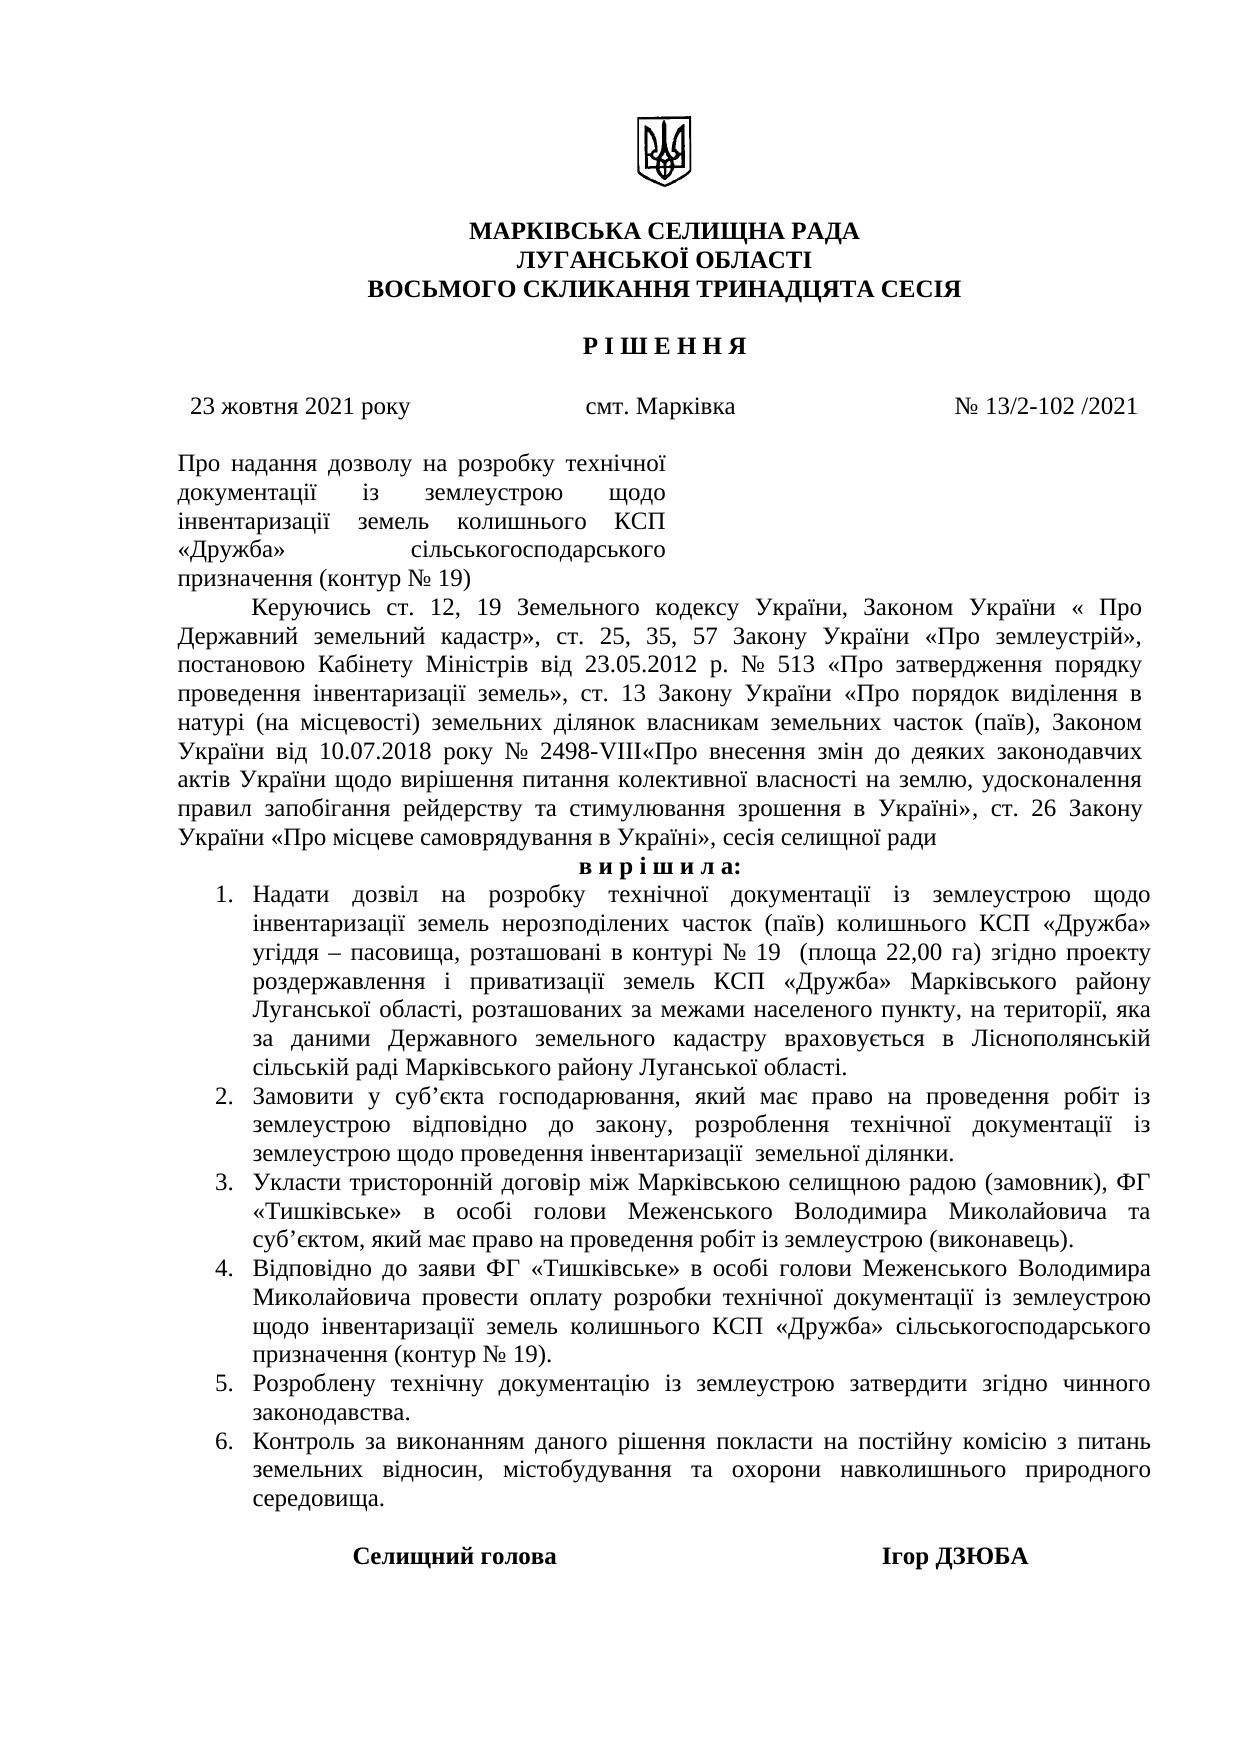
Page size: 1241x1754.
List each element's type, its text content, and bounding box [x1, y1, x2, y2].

list Укласти тристоронній договір між Марківською селищною радою (замовник), ФГ «Тишківське» в особі голови Меженського Володимира Миколайовича та суб’єктом, який має право на проведення робіт із землеустрою (виконавець). [215, 1167, 1152, 1253]
text Керуючись ст. 12, 19 Земельного кодексу України, Законом України « Про Державний земельний кадастр», ст. 25, 35, 57 Закону України «Про землеустрій», постановою Кабінету Міністрів від 23.05.2012 р. № 513 «Про затвердження порядку проведення інвентаризації земель», ст. 13 Закону України «Про порядок виділення в натурі (на місцевості) земельних ділянок власникам земельних часток (паїв), Законом України від 10.07.2018 року № 2498-VIII«Про внесення змін до деяких законодавчих актів України щодо вирішення питання колективної власності на землю, удосконалення правил запобігання рейдерству та стимулювання зрошення в Україні», ст. 26 Закону України «Про місцеве самоврядування в Україні», сесія селищної ради [177, 592, 1143, 851]
text ЛУГАНСЬКОЇ ОБЛАСТІ [177, 245, 1152, 274]
text в и р і ш и л а: [177, 851, 1143, 879]
table_header Про надання дозволу на розробку технічної документації із землеустрою щодо інвентаризації земель колишнього КСП «Дружба» сільськогосподарського призначення (контур № 19) [166, 448, 677, 592]
list Селищний голова Ігор ДЗЮБА [252, 1541, 1152, 1569]
list Контроль за виконанням даного рішення покласти на постійну комісію з питань земельних відносин, містобудування та охорони навколишнього природного середовища. [215, 1426, 1152, 1512]
text МАРКІВСЬКА СЕЛИЩНА РАДА [177, 216, 1152, 245]
text Р І Ш Е Н Н Я [177, 331, 1152, 360]
list Замовити у суб’єкта господарювання, який має право на проведення робіт із землеустрою відповідно до закону, розроблення технічної документації із землеустрою щодо проведення інвентаризації земельної ділянки. [215, 1081, 1152, 1167]
picture [637, 116, 692, 187]
list Надати дозвіл на розробку технічної документації із землеустрою щодо інвентаризації земель нерозподілених часток (паїв) колишнього КСП «Дружба» угіддя – пасовища, розташовані в контурі № 19 (площа 22,00 га) згідно проекту роздержавлення і приватизації земель КСП «Дружба» Марківського району Луганської області, розташованих за межами населеного пункту, на території, яка за даними Державного земельного кадастру враховується в Ліснополянській сільській раді Марківського району Луганської області. [215, 879, 1152, 1081]
list Розроблену технічну документацію із землеустрою затвердити згідно чинного законодавства. [215, 1368, 1152, 1426]
list Відповідно до заяви ФГ «Тишківське» в особі голови Меженського Володимира Миколайовича провести оплату розробки технічної документації із землеустрою щодо інвентаризації земель колишнього КСП «Дружба» сільськогосподарського призначення (контур № 19). [215, 1253, 1152, 1368]
text ВОСЬМОГО СКЛИКАННЯ ТРИНАДЦЯТА СЕСІЯ [177, 274, 1152, 303]
text 23 жовтня 2021 року смт. Марківка № 13/2-102 /2021 [177, 391, 1143, 419]
